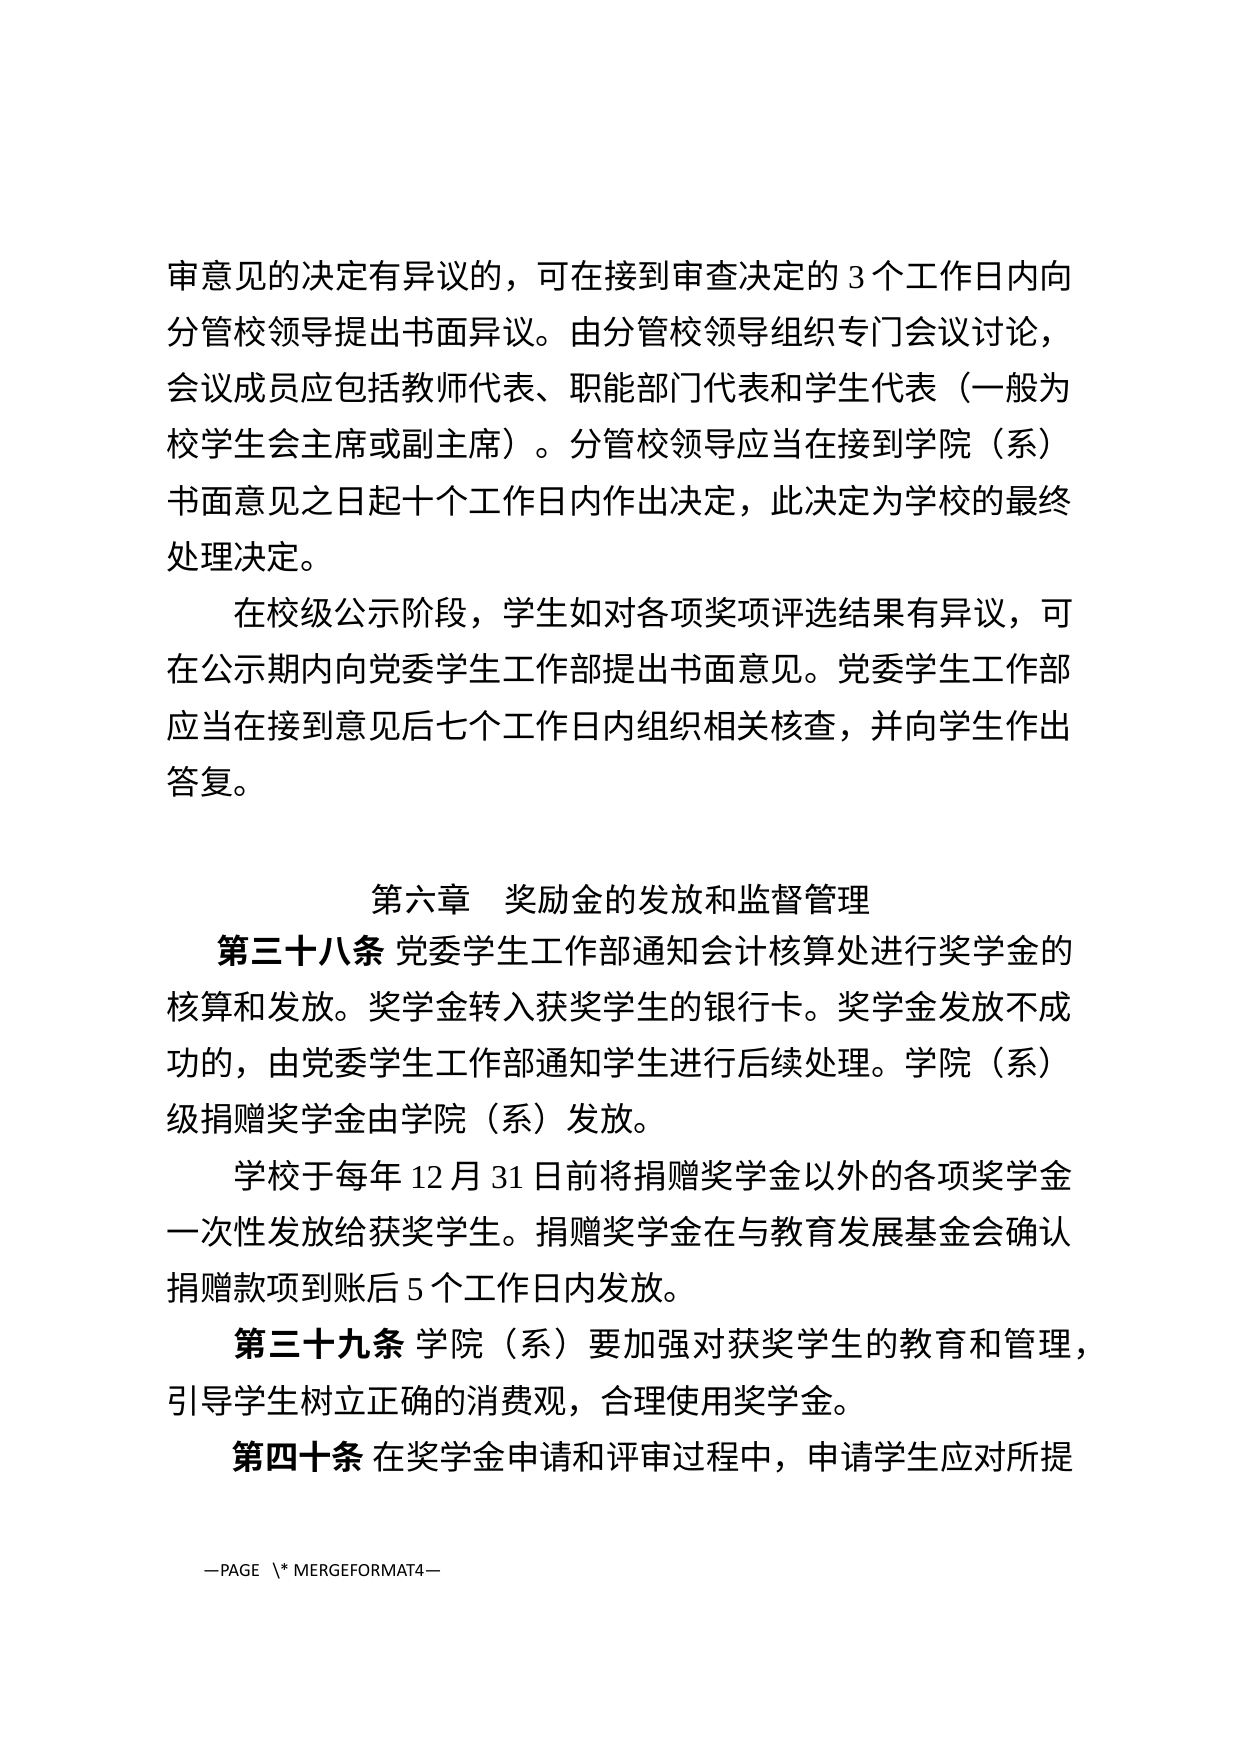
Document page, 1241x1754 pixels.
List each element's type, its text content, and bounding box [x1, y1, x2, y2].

text 第六章 奖励金的发放和监督管理 [167, 860, 1074, 916]
text 学校于每年12月31日前将捐赠奖学金以外的各项奖学金一次性发放给获奖学生。捐赠奖学金在与教育发展基金会确认捐赠款项到账后5个工作日内发放。 [167, 1141, 1074, 1310]
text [167, 1423, 1074, 1479]
text 第三十八条 党委学生工作部通知会计核算处进行奖学金的核算和发放。奖学金转入获奖学生的银行卡。奖学金发放不成功的，由党委学生工作部通知学生进行后续处理。学院（系）级捐赠奖学金由学院（系）发放。 [167, 916, 1074, 1141]
text 在校级公示阶段，学生如对各项奖项评选结果有异议，可在公示期内向党委学生工作部提出书面意见。党委学生工作部应当在接到意见后七个工作日内组织相关核查，并向学生作出答复。 [167, 579, 1074, 804]
text 第三十九条 学院（系）要加强对获奖学生的教育和管理，引导学生树立正确的消费观，合理使用奖学金。 [167, 1310, 1074, 1423]
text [167, 241, 1074, 579]
